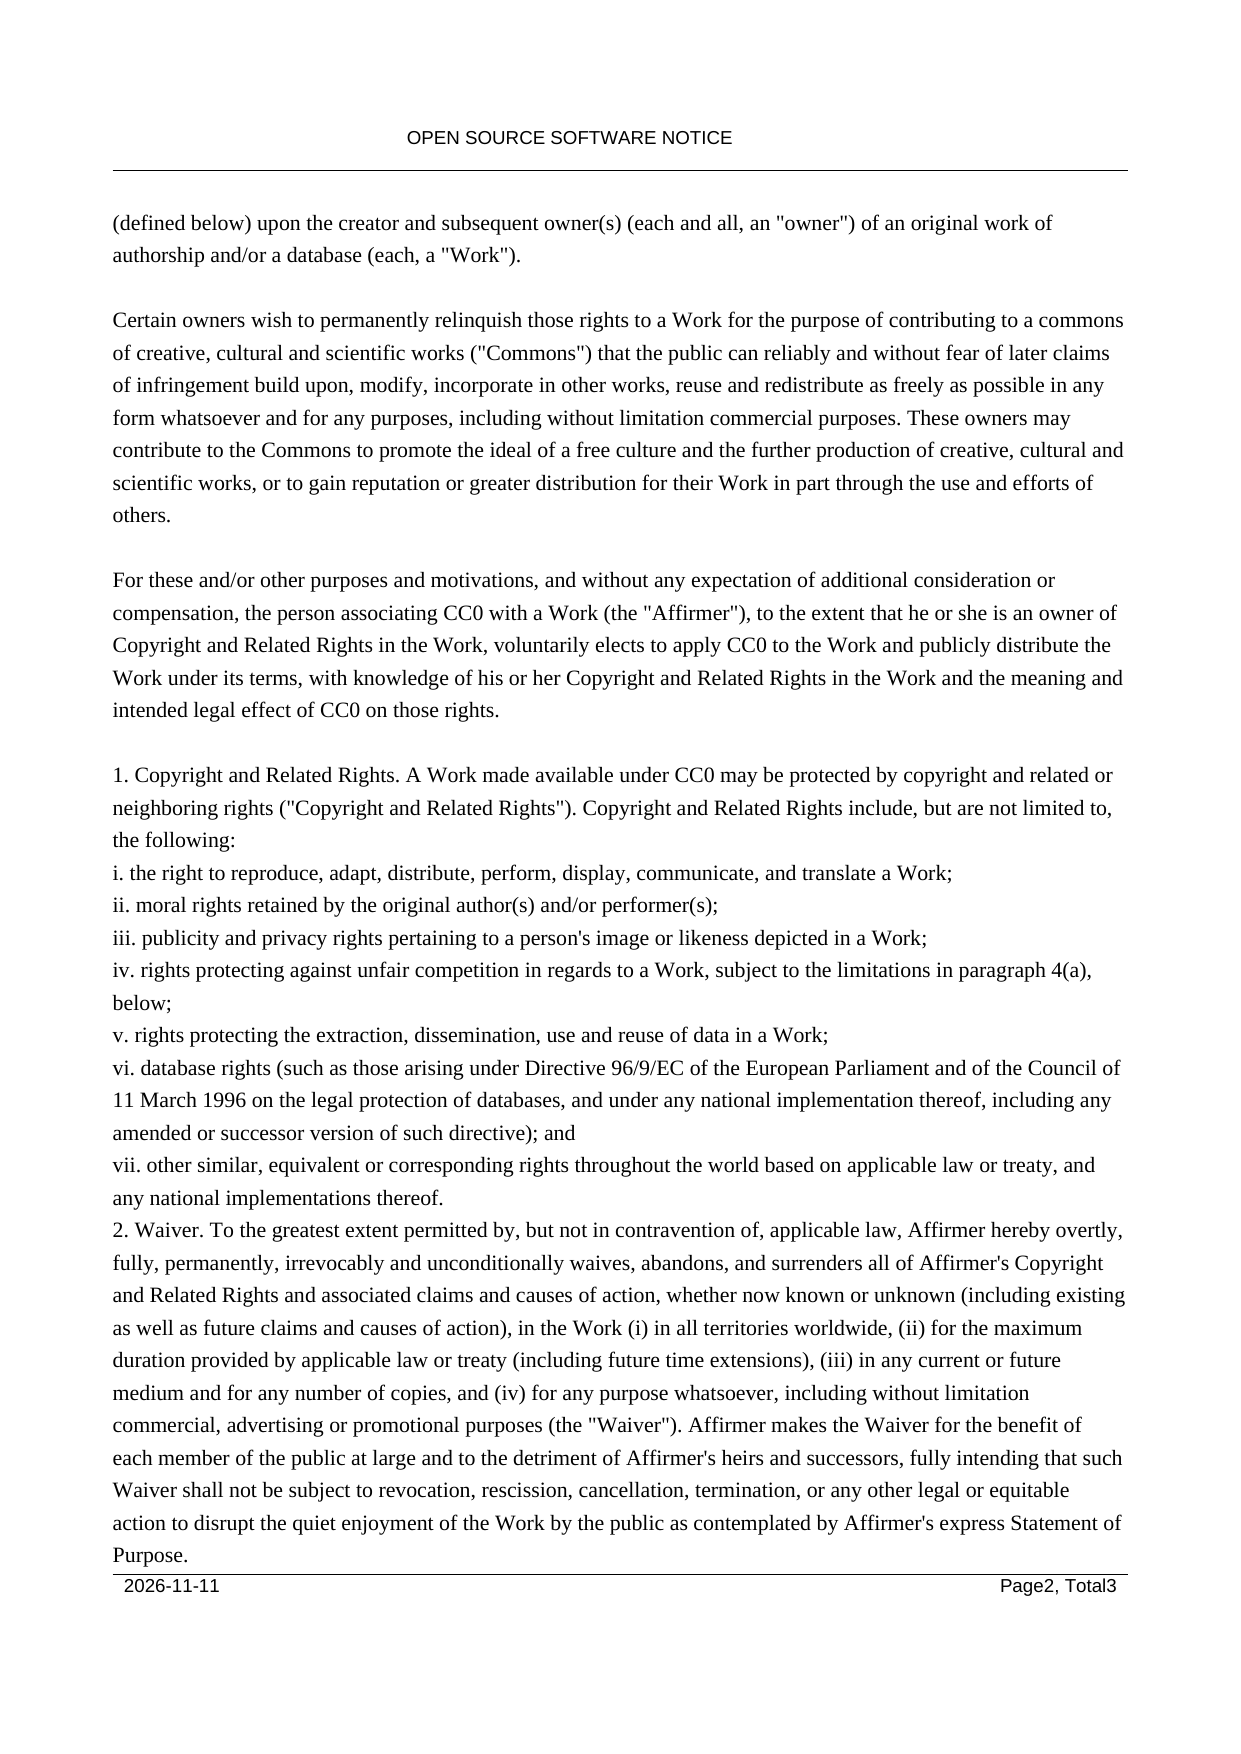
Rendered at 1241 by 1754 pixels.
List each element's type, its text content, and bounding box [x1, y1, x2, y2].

text ii. moral rights retained by the original author(s) and/or performer(s); [112, 889, 1128, 921]
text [112, 206, 1128, 271]
text v. rights protecting the extraction, dissemination, use and reuse of data in a Work; [112, 1019, 1128, 1051]
text i. the right to reproduce, adapt, distribute, perform, display, communicate, and translate a Work; [112, 856, 1128, 889]
text vii. other similar, equivalent or corresponding rights throughout the world based on applicable law or treaty, and any national implementations thereof. [112, 1149, 1128, 1214]
text For these and/or other purposes and motivations, and without any expectation of additional consideration or compensation, the person associating CC0 with a Work (the "Affirmer"), to the extent that he or she is an owner of Copyright and Related Rights in the Work, voluntarily elects to apply CC0 to the Work and publicly distribute the Work under its terms, with knowledge of his or her Copyright and Related Rights in the Work and the meaning and intended legal effect of CC0 on those rights. [112, 564, 1128, 726]
text iv. rights protecting against unfair competition in regards to a Work, subject to the limitations in paragraph 4(a), below; [112, 954, 1128, 1019]
text vi. database rights (such as those arising under Directive 96/9/EC of the European Parliament and of the Council of 11 March 1996 on the legal protection of databases, and under any national implementation thereof, including any amended or successor version of such directive); and [112, 1051, 1128, 1149]
text 1. Copyright and Related Rights. A Work made available under CC0 may be protected by copyright and related or neighboring rights ("Copyright and Related Rights"). Copyright and Related Rights include, but are not limited to, the following: [112, 759, 1128, 856]
text 2. Waiver. To the greatest extent permitted by, but not in contravention of, applicable law, Affirmer hereby overtly, fully, permanently, irrevocably and unconditionally waives, abandons, and surrenders all of Affirmer's Copyright and Related Rights and associated claims and causes of action, whether now known or unknown (including existing as well as future claims and causes of action), in the Work (i) in all territories worldwide, (ii) for the maximum duration provided by applicable law or treaty (including future time extensions), (iii) in any current or future medium and for any number of copies, and (iv) for any purpose whatsoever, including without limitation commercial, advertising or promotional purposes (the "Waiver"). Affirmer makes the Waiver for the benefit of each member of the public at large and to the detriment of Affirmer's heirs and successors, fully intending that such Waiver shall not be subject to revocation, rescission, cancellation, termination, or any other legal or equitable action to disrupt the quiet enjoyment of the Work by the public as contemplated by Affirmer's express Statement of Purpose. [112, 1214, 1128, 1571]
text Certain owners wish to permanently relinquish those rights to a Work for the purpose of contributing to a commons of creative, cultural and scientific works ("Commons") that the public can reliably and without fear of later claims of infringement build upon, modify, incorporate in other works, reuse and redistribute as freely as possible in any form whatsoever and for any purposes, including without limitation commercial purposes. These owners may contribute to the Commons to promote the ideal of a free culture and the further production of creative, cultural and scientific works, or to gain reputation or greater distribution for their Work in part through the use and efforts of others. [112, 304, 1128, 531]
text iii. publicity and privacy rights pertaining to a person's image or likeness depicted in a Work; [112, 921, 1128, 954]
